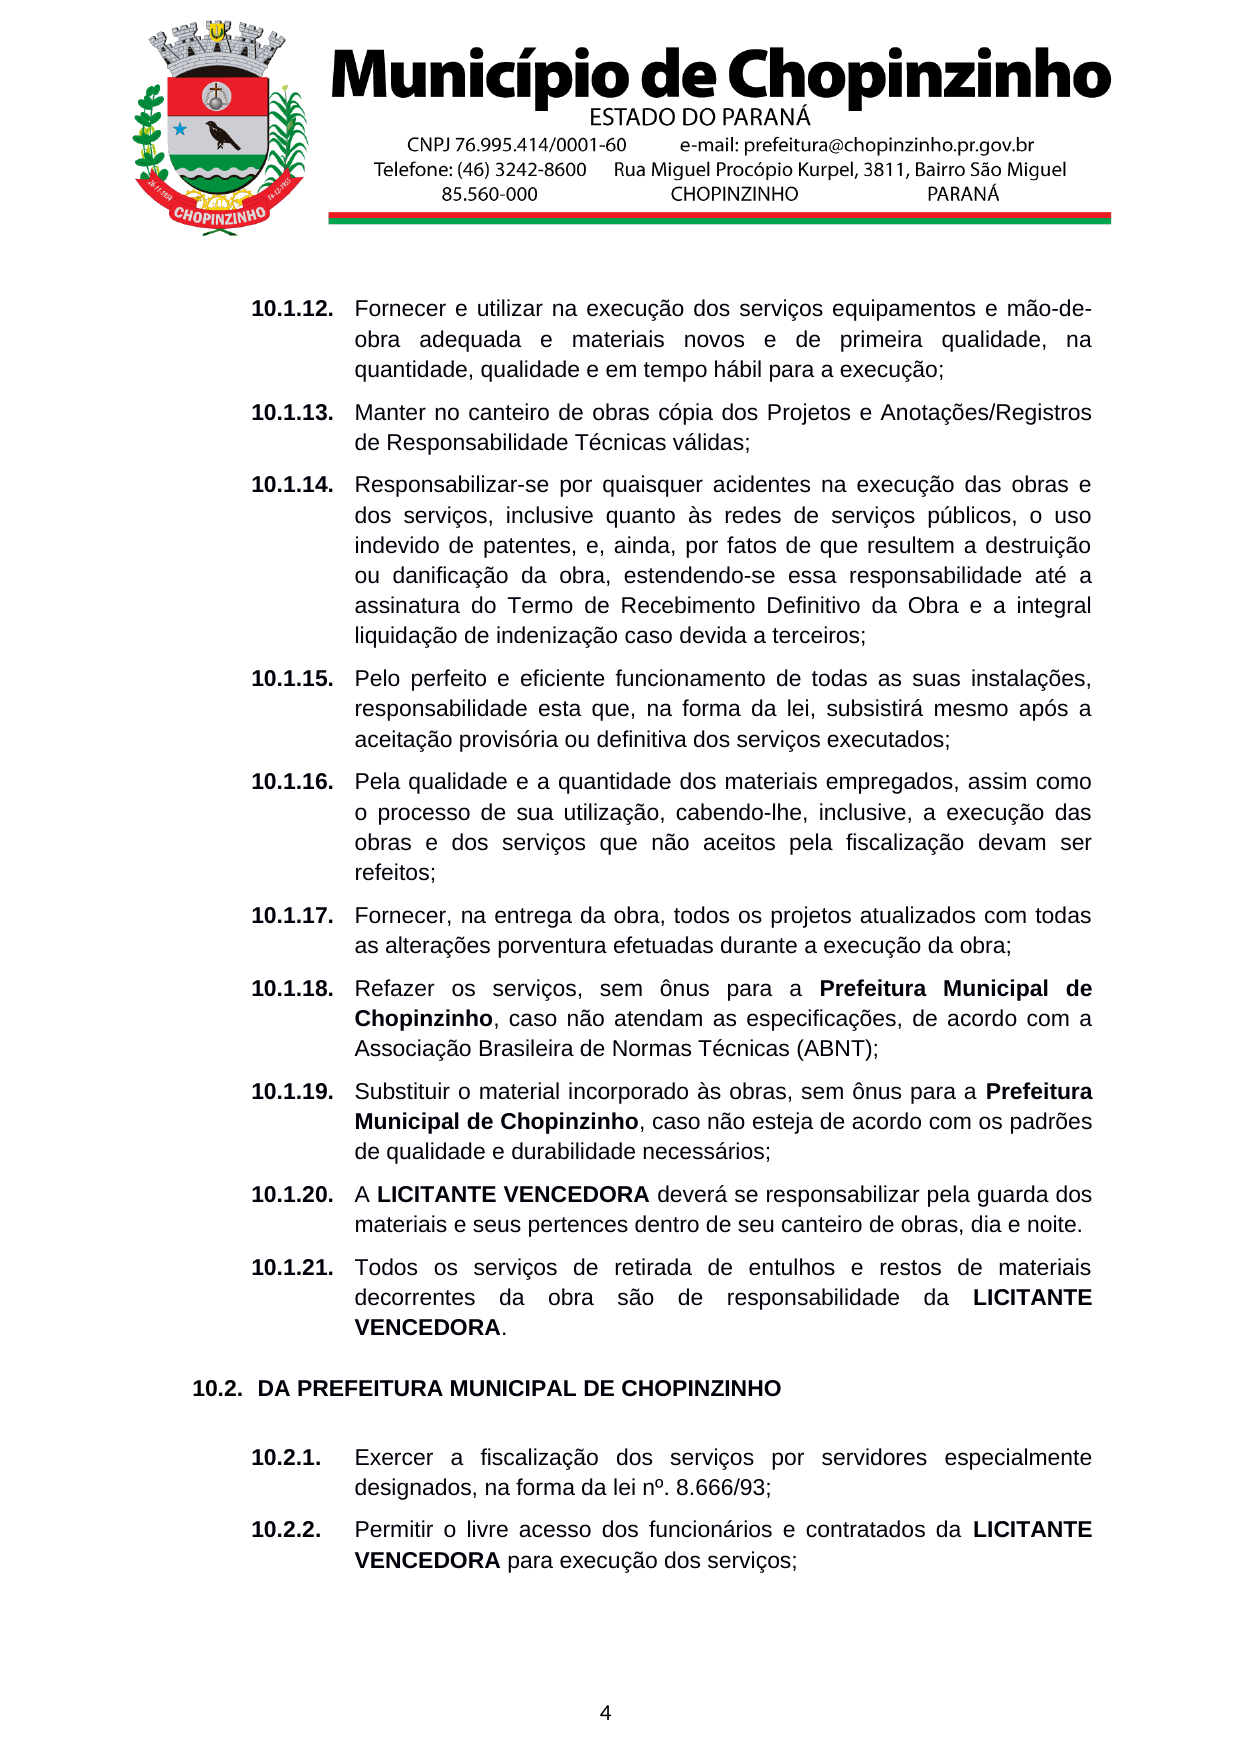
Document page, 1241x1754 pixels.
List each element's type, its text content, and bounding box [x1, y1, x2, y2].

list Todos os serviços de retirada de entulhos e restos de materiais decorrentes da obra são de responsabilidade da LICITANTE VENCEDORA. [251, 1254, 1092, 1340]
picture [126, 12, 1121, 241]
list Fornecer e utilizar na execução dos serviços equipamentos e mão-de-obra adequada e materiais novos e de primeira qualidade, na quantidade, qualidade e em tempo hábil para a execução; [251, 295, 1092, 382]
list Exercer a fiscalização dos serviços por servidores especialmente designados, na forma da lei nº. 8.666/93; [251, 1443, 1092, 1500]
list DA PREFEITURA MUNICIPAL DE CHOPINZINHO [192, 1374, 1092, 1401]
list Permitir o livre acesso dos funcionários e contratados da LICITANTE VENCEDORA para execução dos serviços; [251, 1516, 1092, 1573]
list Manter no canteiro de obras cópia dos Projetos e Anotações/Registros de Responsabilidade Técnicas válidas; [251, 398, 1092, 455]
list Pela qualidade e a quantidade dos materiais empregados, assim como o processo de sua utilização, cabendo-lhe, inclusive, a execução das obras e dos serviços que não aceitos pela fiscalização devam ser refeitos; [251, 768, 1092, 885]
list A LICITANTE VENCEDORA deverá se responsabilizar pela guarda dos materiais e seus pertences dentro de seu canteiro de obras, dia e noite. [251, 1181, 1092, 1237]
list Pelo perfeito e eficiente funcionamento de todas as suas instalações, responsabilidade esta que, na forma da lei, subsistirá mesmo após a aceitação provisória ou definitiva dos serviços executados; [251, 665, 1092, 752]
list Refazer os serviços, sem ônus para a Prefeitura Municipal de Chopinzinho, caso não atendam as especificações, de acordo com a Associação Brasileira de Normas Técnicas (ABNT); [251, 974, 1092, 1061]
list Substituir o material incorporado às obras, sem ônus para a Prefeitura Municipal de Chopinzinho, caso não esteja de acordo com os padrões de qualidade e durabilidade necessários; [251, 1078, 1092, 1164]
list Fornecer, na entrega da obra, todos os projetos atualizados com todas as alterações porventura efetuadas durante a execução da obra; [251, 902, 1092, 958]
list Responsabilizar-se por quaisquer acidentes na execução das obras e dos serviços, inclusive quanto às redes de serviços públicos, o uso indevido de patentes, e, ainda, por fatos de que resultem a destruição ou danificação da obra, estendendo-se essa responsabilidade até a assinatura do Termo de Recebimento Definitivo da Obra e a integral liquidação de indenização caso devida a terceiros; [251, 471, 1092, 649]
